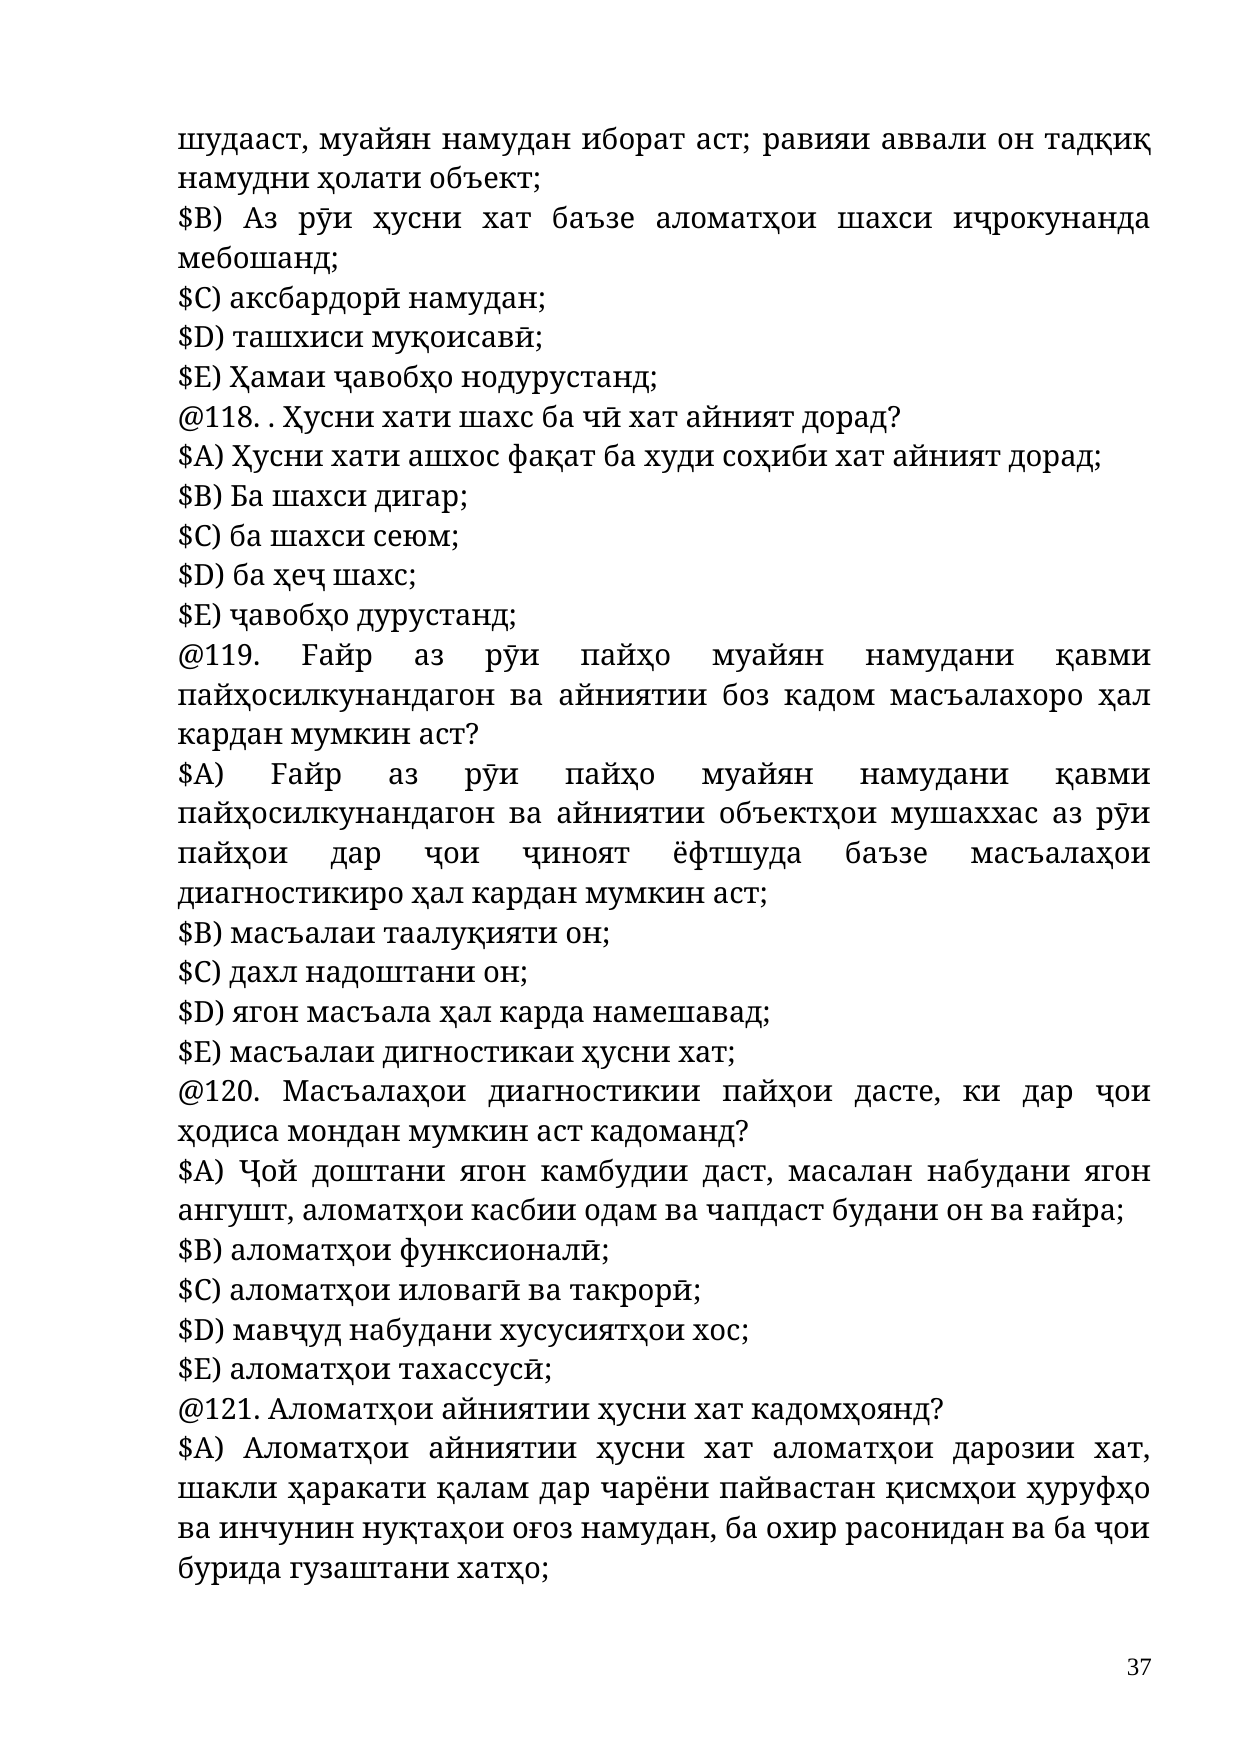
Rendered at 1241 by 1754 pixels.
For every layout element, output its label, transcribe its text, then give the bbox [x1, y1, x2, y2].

text $E) Ҳамаи ҷавобҳо нодурустанд; [177, 356, 1152, 396]
text $E) ҷавобҳо дурустанд; [177, 594, 1152, 634]
text $D) ба ҳеҷ шахс; [177, 555, 1152, 594]
text @121. Аломатҳои айниятии ҳусни хат кадомҳоянд? [177, 1388, 1152, 1428]
text $A) Ҳусни хати ашхос фақат ба худи соҳиби хат айният дорад; [177, 436, 1152, 475]
text $A) Ҷой доштани ягон камбудии даст, масалан набудани ягон ангушт, аломатҳои касбии одам ва чапдаст будани он ва ғайра; [177, 1150, 1152, 1229]
text $A) Аломатҳои айниятии ҳусни хат аломатҳои дарозии хат, шакли ҳаракати қалам дар чарёни пайвастан қисмҳои ҳуруфҳо ва инчунин нуқтаҳои оғоз намудан, ба охир расонидан ва ба ҷои бурида гузаштани хатҳо; [177, 1428, 1152, 1587]
text $B) Аз рӯи ҳусни хат баъзе аломатҳои шахси иҷрокунанда мебошанд; [177, 197, 1152, 277]
text @118. . Ҳусни хати шахс ба чӣ хат айният дорад? [177, 396, 1152, 436]
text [177, 118, 1152, 197]
text @120. Масъалаҳои диагностикии пайҳои дасте, ки дар ҷои ҳодиса мондан мумкин аст кадоманд? [177, 1071, 1152, 1150]
text $E) аломатҳои тахассусӣ; [177, 1348, 1152, 1388]
text $C) аломатҳои иловагӣ ва такрорӣ; [177, 1269, 1152, 1309]
text $C) аксбардорӣ намудан; [177, 277, 1152, 317]
text $D) мавҷуд набудани хусусиятҳои хос; [177, 1309, 1152, 1348]
text @119. Fайр аз рӯи пайҳо муайян намудани қавми пайҳосилкунандагон ва айниятии боз кадом масъалахоро ҳал кардан мумкин аст? [177, 634, 1152, 753]
text $B) аломатҳои функсионалӣ; [177, 1229, 1152, 1269]
text $C) дахл надоштани он; [177, 952, 1152, 991]
text $E) масъалаи дигностикаи ҳусни хат; [177, 1031, 1152, 1071]
text $B) Ба шахси дигар; [177, 475, 1152, 515]
text $A) Fайр аз рӯи пайҳо муайян намудани қавми пайҳосилкунандагон ва айниятии объектҳои мушаххас аз рӯи пайҳои дар ҷои ҷиноят ёфтшуда баъзе масъалаҳои диагностикиро ҳал кардан мумкин аст; [177, 753, 1152, 912]
text $D) ташхиси муқоисавӣ; [177, 317, 1152, 356]
text $D) ягон масъала ҳал карда намешавад; [177, 991, 1152, 1031]
text $B) масъалаи таалуқияти он; [177, 912, 1152, 952]
text $C) ба шахси сеюм; [177, 515, 1152, 555]
